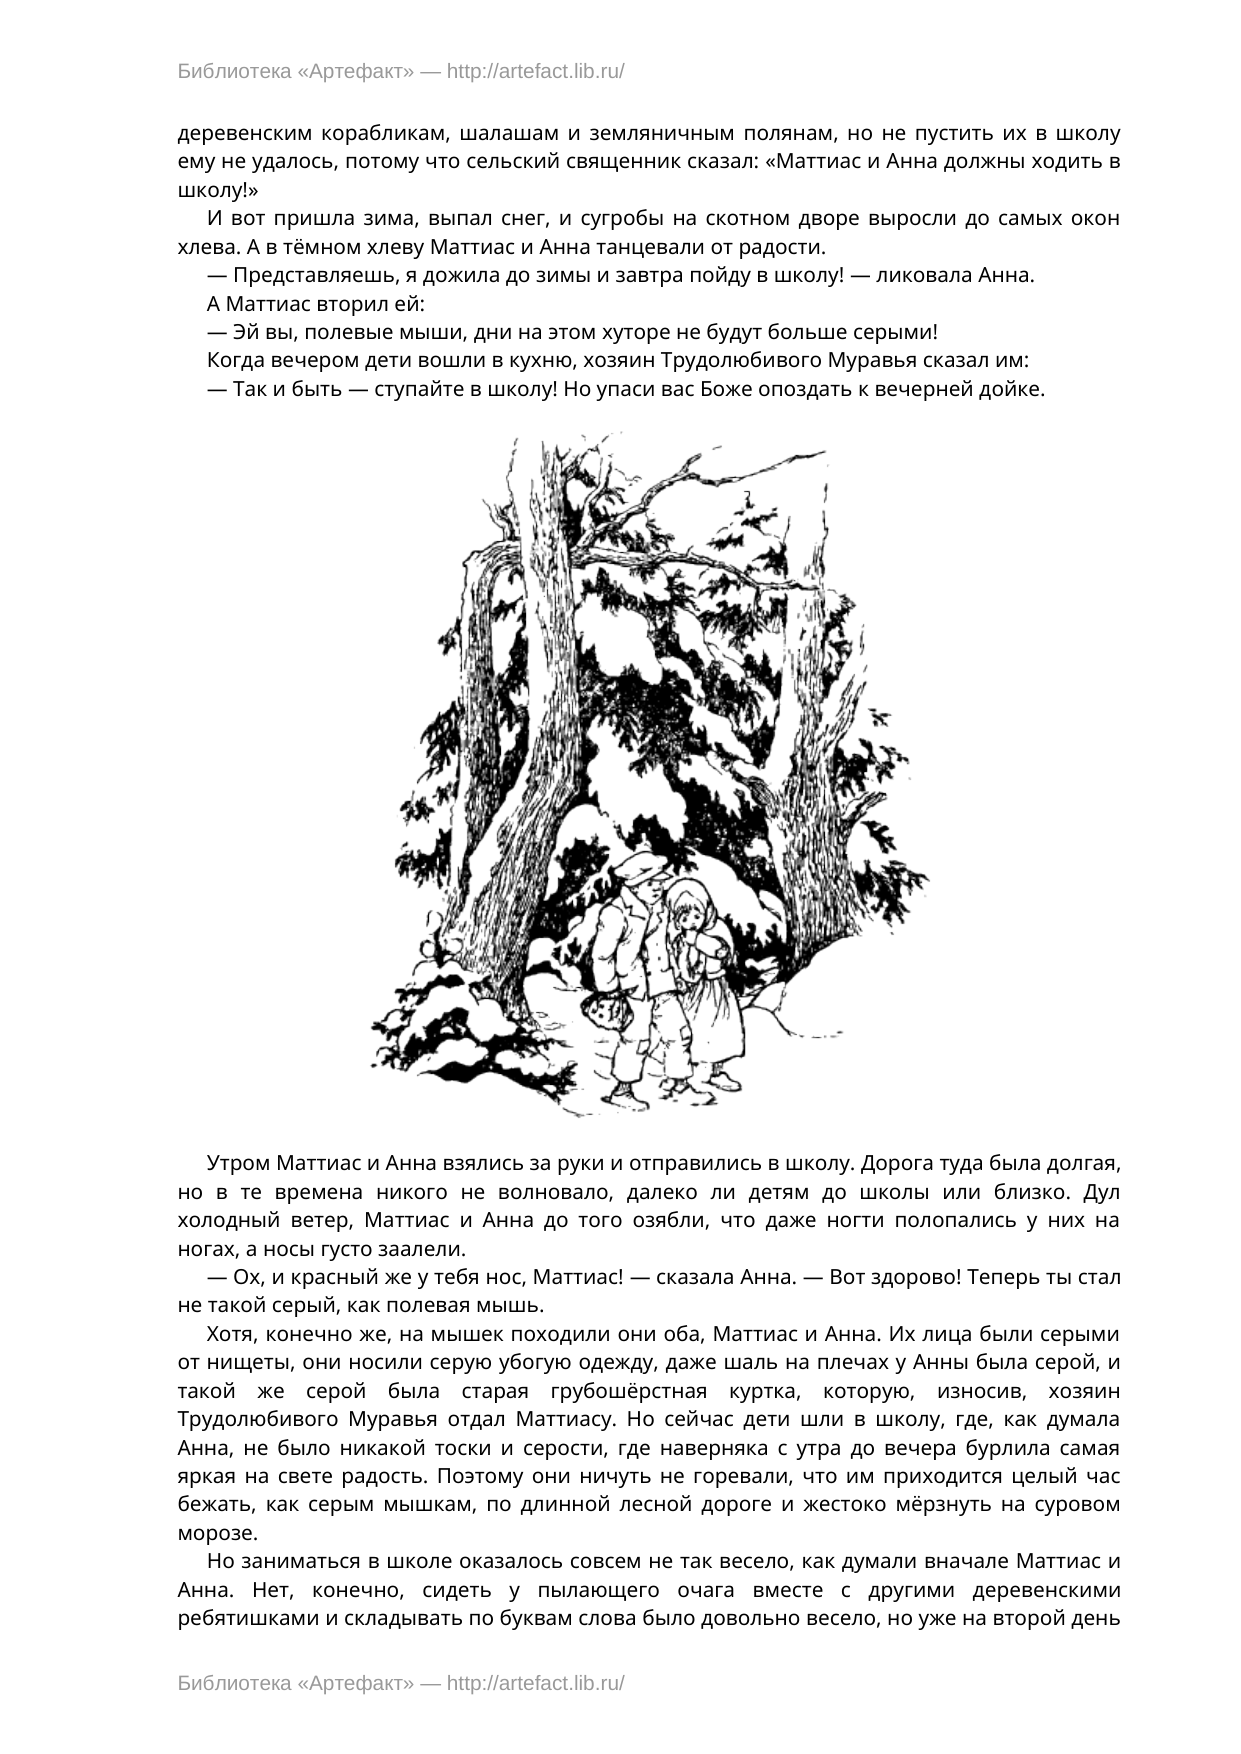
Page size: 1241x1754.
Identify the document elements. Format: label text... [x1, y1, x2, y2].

text Утром Маттиас и Анна взялись за руки и отправились в школу. Дорога туда была долгая, но в те времена никого не волновало, далеко ли детям до школы или близко. Дул холодный ветер, Маттиас и Анна до того озябли, что даже ногти полопались у них на ногах, а носы густо заалели. [177, 1148, 1122, 1262]
text А Маттиас вторил ей: [177, 289, 1122, 317]
text — Ох, и красный же у тебя нос, Маттиас! — сказала Анна. — Вот здорово! Теперь ты стал не такой серый, как полевая мышь. [177, 1262, 1122, 1319]
text Когда вечером дети вошли в кухню, хозяин Трудолюбивого Муравья сказал им: [177, 346, 1122, 374]
text — Представляешь, я дожила до зимы и завтра пойду в школу! — ликовала Анна. [177, 260, 1122, 289]
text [177, 1546, 1122, 1632]
text И вот пришла зима, выпал снег, и сугробы на скотном дворе выросли до самых окон хлева. А в тёмном хлеву Маттиас и Анна танцевали от радости. [177, 203, 1122, 260]
text — Эй вы, полевые мыши, дни на этом хуторе не будут больше серыми! [177, 317, 1122, 346]
text Хотя, конечно же, на мышек походили они оба, Маттиас и Анна. Их лица были серыми от нищеты, они носили серую убогую одежду, даже шаль на плечах у Анны была серой, и такой же серой была старая грубошёрстная куртка, которую, износив, хозяин Трудолюбивого Муравья отдал Маттиасу. Но сейчас дети шли в школу, где, как думала Анна, не было никакой тоски и серости, где наверняка с утра до вечера бурлила самая яркая на свете радость. Поэтому они ничуть не горевали, что им приходится целый час бежать, как серым мышкам, по длинной лесной дороге и жестоко мёрзнуть на суровом морозе. [177, 1319, 1122, 1546]
picture [367, 430, 932, 1120]
text — Так и быть — ступайте в школу! Но упаси вас Боже опоздать к вечерней дойке. [177, 374, 1122, 402]
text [177, 118, 1122, 203]
